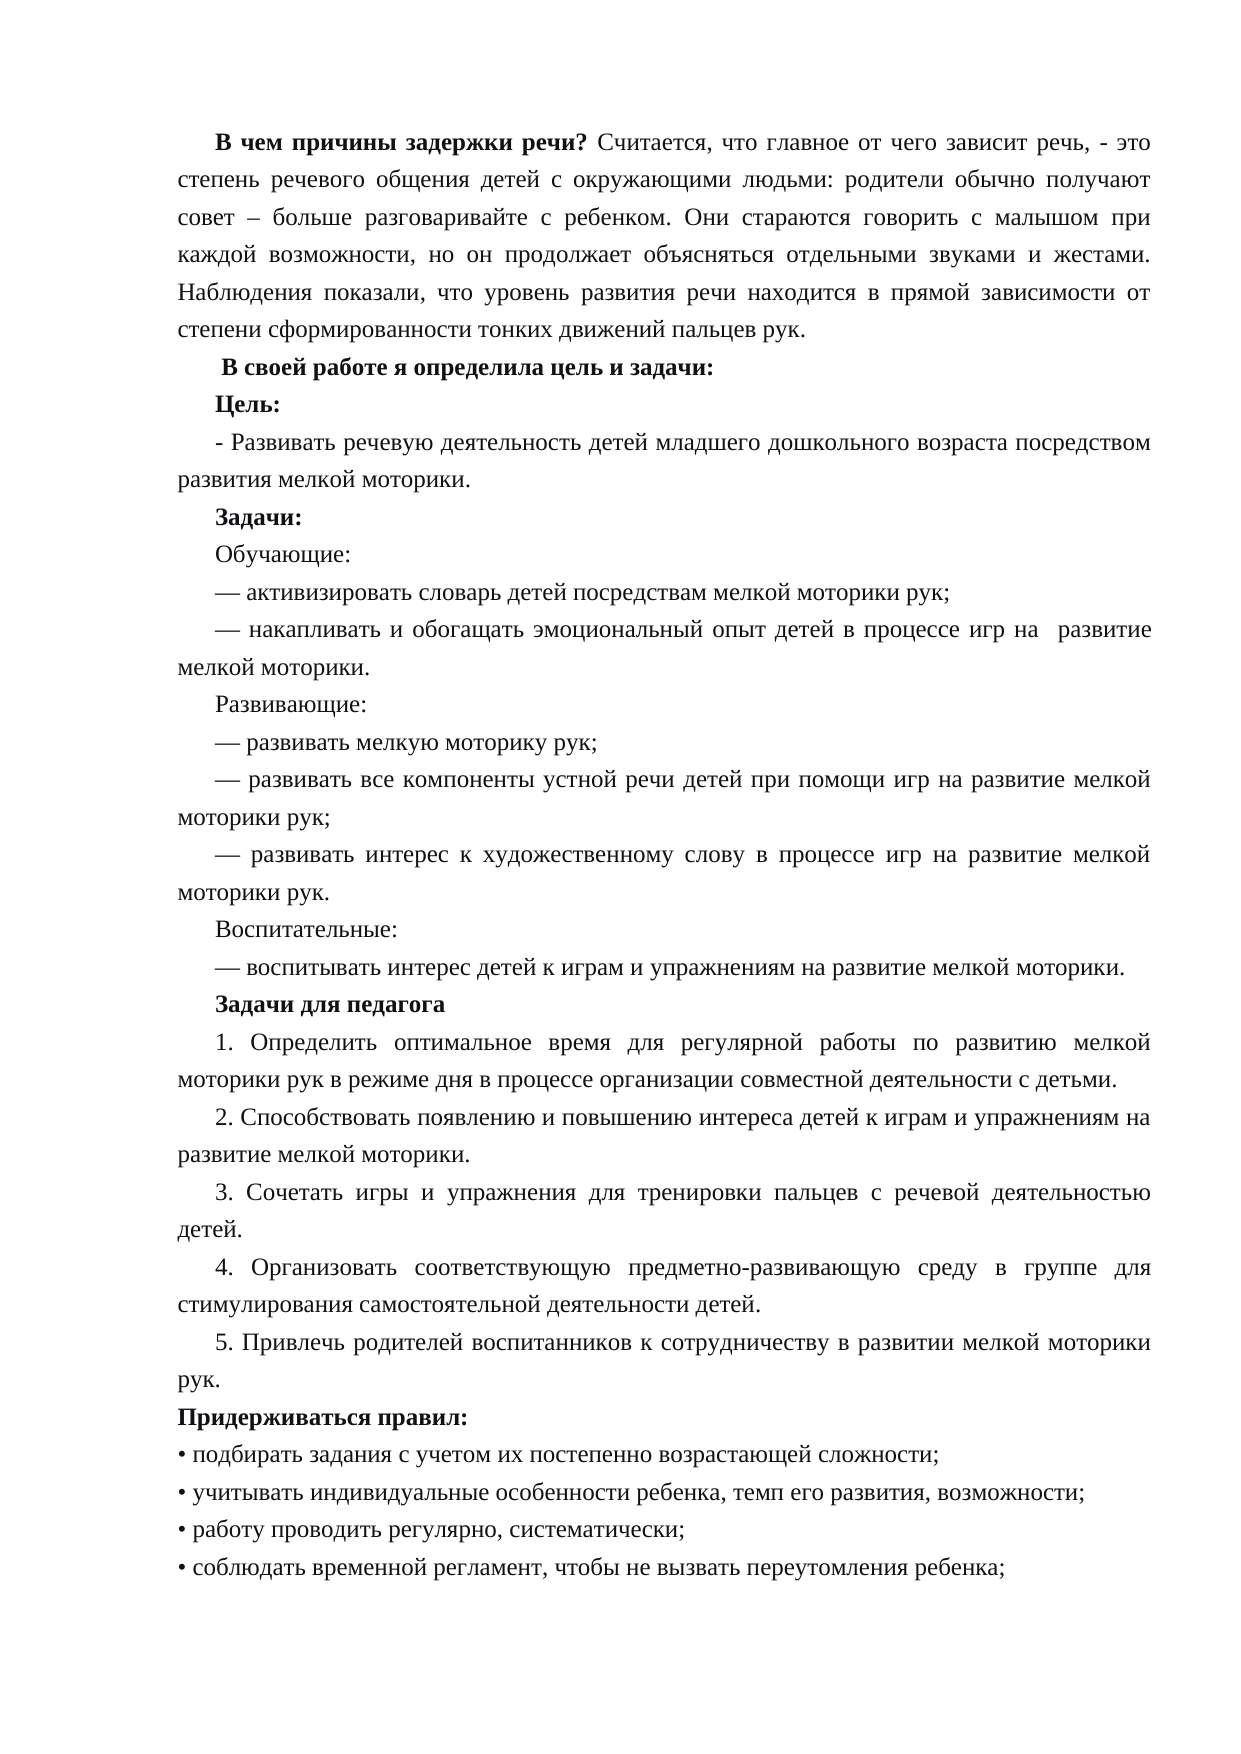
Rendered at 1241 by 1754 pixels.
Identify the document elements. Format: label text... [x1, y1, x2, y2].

text Задачи: [177, 493, 1152, 531]
text — воспитывать интерес детей к играм и упражнениям на развитие мелкой моторики. [177, 943, 1152, 981]
text — накапливать и обогащать эмоциональный опыт детей в процессе игр на развитие мелкой моторики. [177, 606, 1152, 681]
text Обучающие: [177, 531, 1152, 568]
text — развивать мелкую моторику рук; [177, 718, 1152, 756]
text Задачи для педагога [177, 981, 1152, 1018]
text В своей работе я определила цель и задачи: [177, 343, 1152, 381]
text В чем причины задержки речи? Считается, что главное от чего зависит речь, - это степень речевого общения детей с окружающими людьми: родители обычно получают совет – больше разговаривайте с ребенком. Они стараются говорить с малышом при каждой возможности, но он продолжает объясняться отдельными звуками и жестами. Наблюдения показали, что уровень развития речи находится в прямой зависимости от степени сформированности тонких движений пальцев рук. [177, 118, 1152, 343]
text • работу проводить регулярно, систематически; [177, 1506, 1152, 1543]
text 5. Привлечь родителей воспитанников к сотрудничеству в развитии мелкой моторики рук. [177, 1318, 1152, 1393]
text • подбирать задания с учетом их постепенно возрастающей сложности; [177, 1431, 1152, 1468]
text 3. Сочетать игры и упражнения для тренировки пальцев с речевой деятельностью детей. [177, 1168, 1152, 1243]
text — развивать интерес к художественному слову в процессе игр на развитие мелкой моторики рук. [177, 831, 1152, 906]
text 4. Организовать соответствующую предметно-развивающую среду в группе для стимулирования самостоятельной деятельности детей. [177, 1243, 1152, 1318]
text Развивающие: [177, 681, 1152, 718]
text 2. Способствовать появлению и повышению интереса детей к играм и упражнениям на развитие мелкой моторики. [177, 1093, 1152, 1168]
text Придерживаться правил: [177, 1393, 1152, 1431]
text • соблюдать временной регламент, чтобы не вызвать переутомления ребенка; [177, 1543, 1152, 1581]
text Воспитательные: [177, 906, 1152, 943]
text - Развивать речевую деятельность детей младшего дошкольного возраста посредством развития мелкой моторики. [177, 418, 1152, 493]
text Цель: [177, 381, 1152, 418]
text • учитывать индивидуальные особенности ребенка, темп его развития, возможности; [177, 1468, 1152, 1506]
text — активизировать словарь детей посредствам мелкой моторики рук; [177, 568, 1152, 606]
text — развивать все компоненты устной речи детей при помощи игр на развитие мелкой моторики рук; [177, 756, 1152, 831]
text 1. Определить оптимальное время для регулярной работы по развитию мелкой моторики рук в режиме дня в процессе организации совместной деятельности с детьми. [177, 1018, 1152, 1093]
